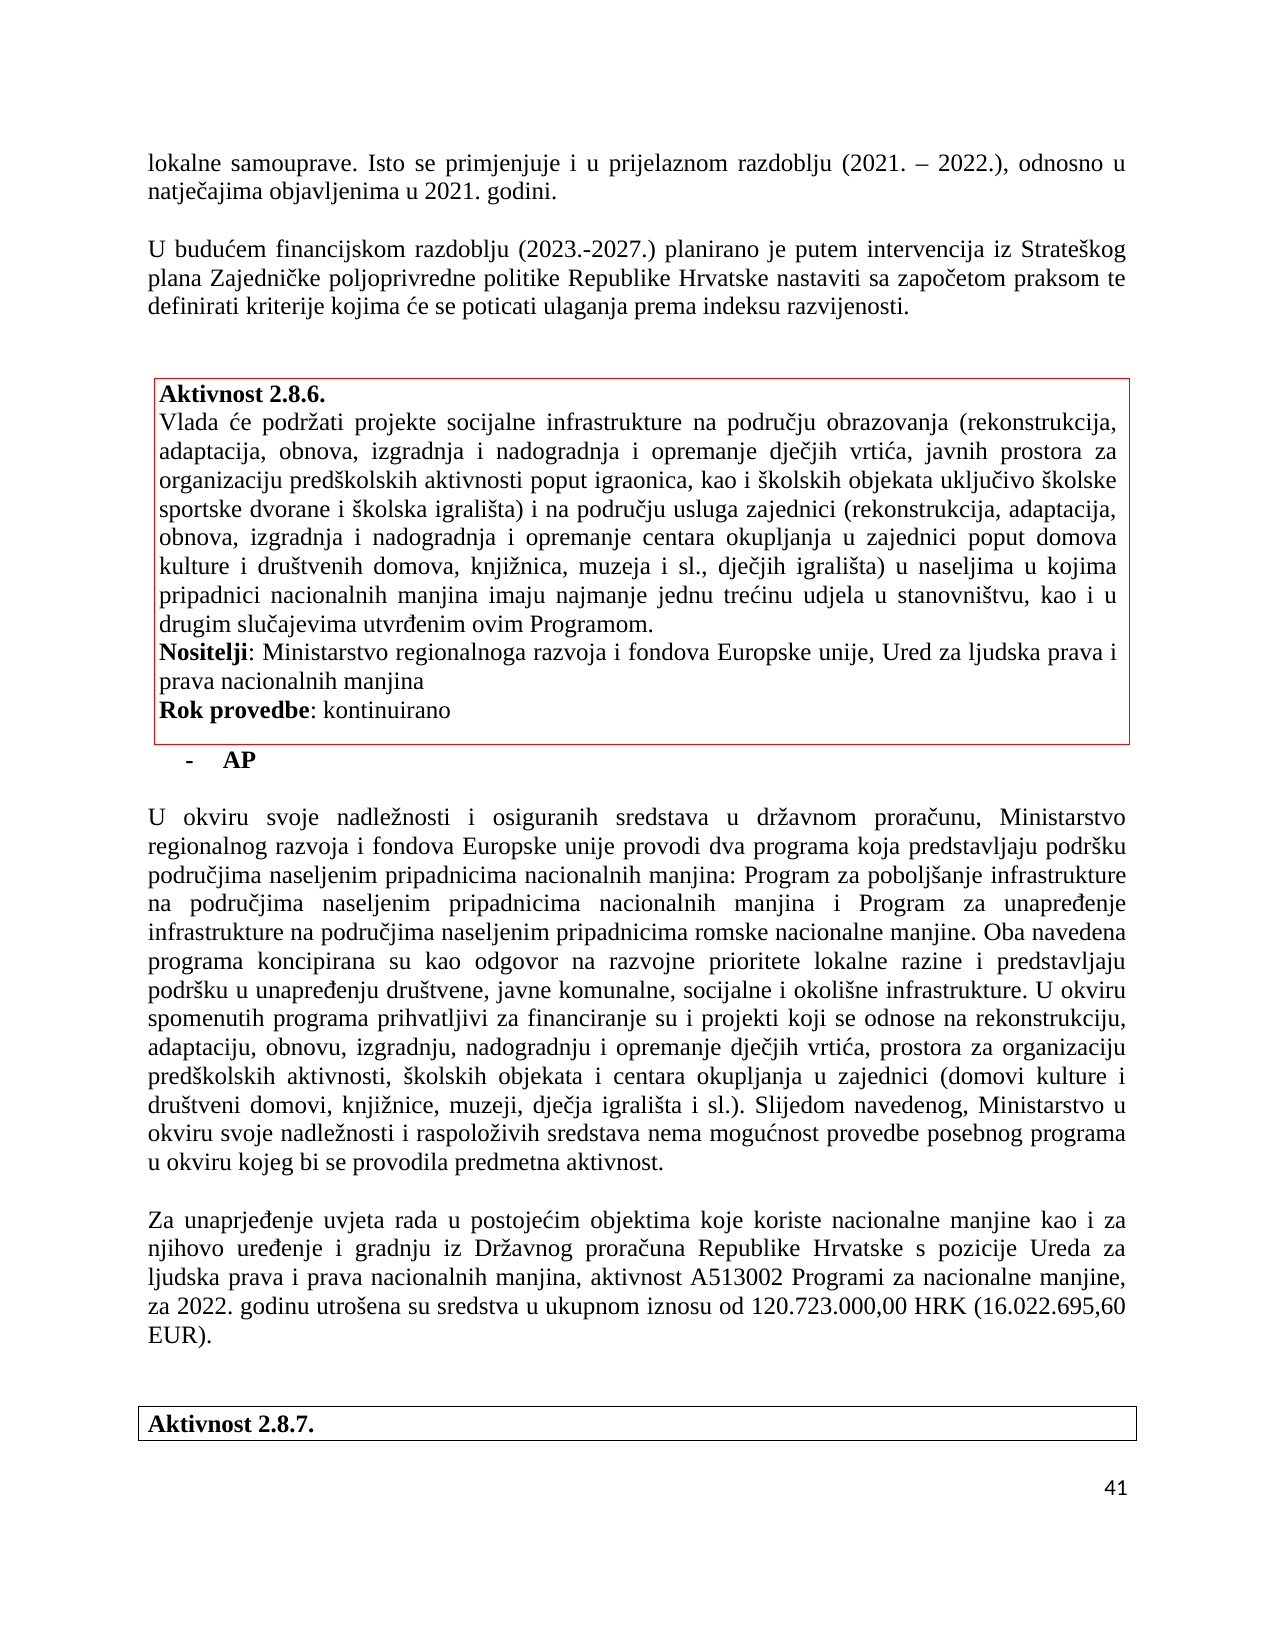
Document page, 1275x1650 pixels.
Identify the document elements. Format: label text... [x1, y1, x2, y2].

list AP [185, 745, 1127, 773]
text U budućem financijskom razdoblju (2023.-2027.) planirano je putem intervencija iz Strateškog plana Zajedničke poljoprivredne politike Republike Hrvatske nastaviti sa započetom praksom te definirati kriterije kojima će se poticati ulaganja prema indeksu razvijenosti. [148, 234, 1127, 320]
table_header Aktivnost 2.8.6. Vlada će podržati projekte socijalne infrastrukture na području obrazovanja (rekonstrukcija, adaptacija, obnova, izgradnja i nadogradnja i opremanje dječjih vrtića, javnih prostora za organizaciju predškolskih aktivnosti poput igraonica, kao i školskih objekata uključivo školske sportske dvorane i školska igrališta) i na području usluga zajednici (rekonstrukcija, adaptacija, obnova, izgradnja i nadogradnja i opremanje centara okupljanja u zajednici poput domova kulture i društvenih domova, knjižnica, muzeja i sl., dječjih igrališta) u naseljima u kojima pripadnici nacionalnih manjina imaju najmanje jednu trećinu udjela u stanovništvu, kao i u drugim slučajevima utvrđenim ovim Programom. Nositelji: Ministarstvo regionalnoga razvoja i fondova Europske unije, Ured za ljudska prava i prava nacionalnih manjina Rok provedbe: kontinuirano [155, 379, 1129, 744]
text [148, 148, 1127, 205]
text U okviru svoje nadležnosti i osiguranih sredstava u državnom proračunu, Ministarstvo regionalnog razvoja i fondova Europske unije provodi dva programa koja predstavljaju podršku područjima naseljenim pripadnicima nacionalnih manjina: Program za poboljšanje infrastrukture na područjima naseljenim pripadnicima nacionalnih manjina i Program za unapređenje infrastrukture na područjima naseljenim pripadnicima romske nacionalne manjine. Oba navedena programa koncipirana su kao odgovor na razvojne prioritete lokalne razine i predstavljaju podršku u unapređenju društvene, javne komunalne, socijalne i okolišne infrastrukture. U okviru spomenutih programa prihvatljivi za financiranje su i projekti koji se odnose na rekonstrukciju, adaptaciju, obnovu, izgradnju, nadogradnju i opremanje dječjih vrtića, prostora za organizaciju predškolskih aktivnosti, školskih objekata i centara okupljanja u zajednici (domovi kulture i društveni domovi, knjižnice, muzeji, dječja igrališta i sl.). Slijedom navedenog, Ministarstvo u okviru svoje nadležnosti i raspoloživih sredstava nema mogućnost provedbe posebnog programa u okviru kojeg bi se provodila predmetna aktivnost. [148, 802, 1127, 1176]
text Aktivnost 2.8.7. [139, 1407, 1136, 1440]
text Za unaprjeđenje uvjeta rada u postojećim objektima koje koriste nacionalne manjine kao i za njihovo uređenje i gradnju iz Državnog proračuna Republike Hrvatske s pozicije Ureda za ljudska prava i prava nacionalnih manjina, aktivnost A513002 Programi za nacionalne manjine, za 2022. godinu utrošena su sredstva u ukupnom iznosu od 120.723.000,00 HRK (16.022.695,60 EUR). [148, 1205, 1127, 1348]
